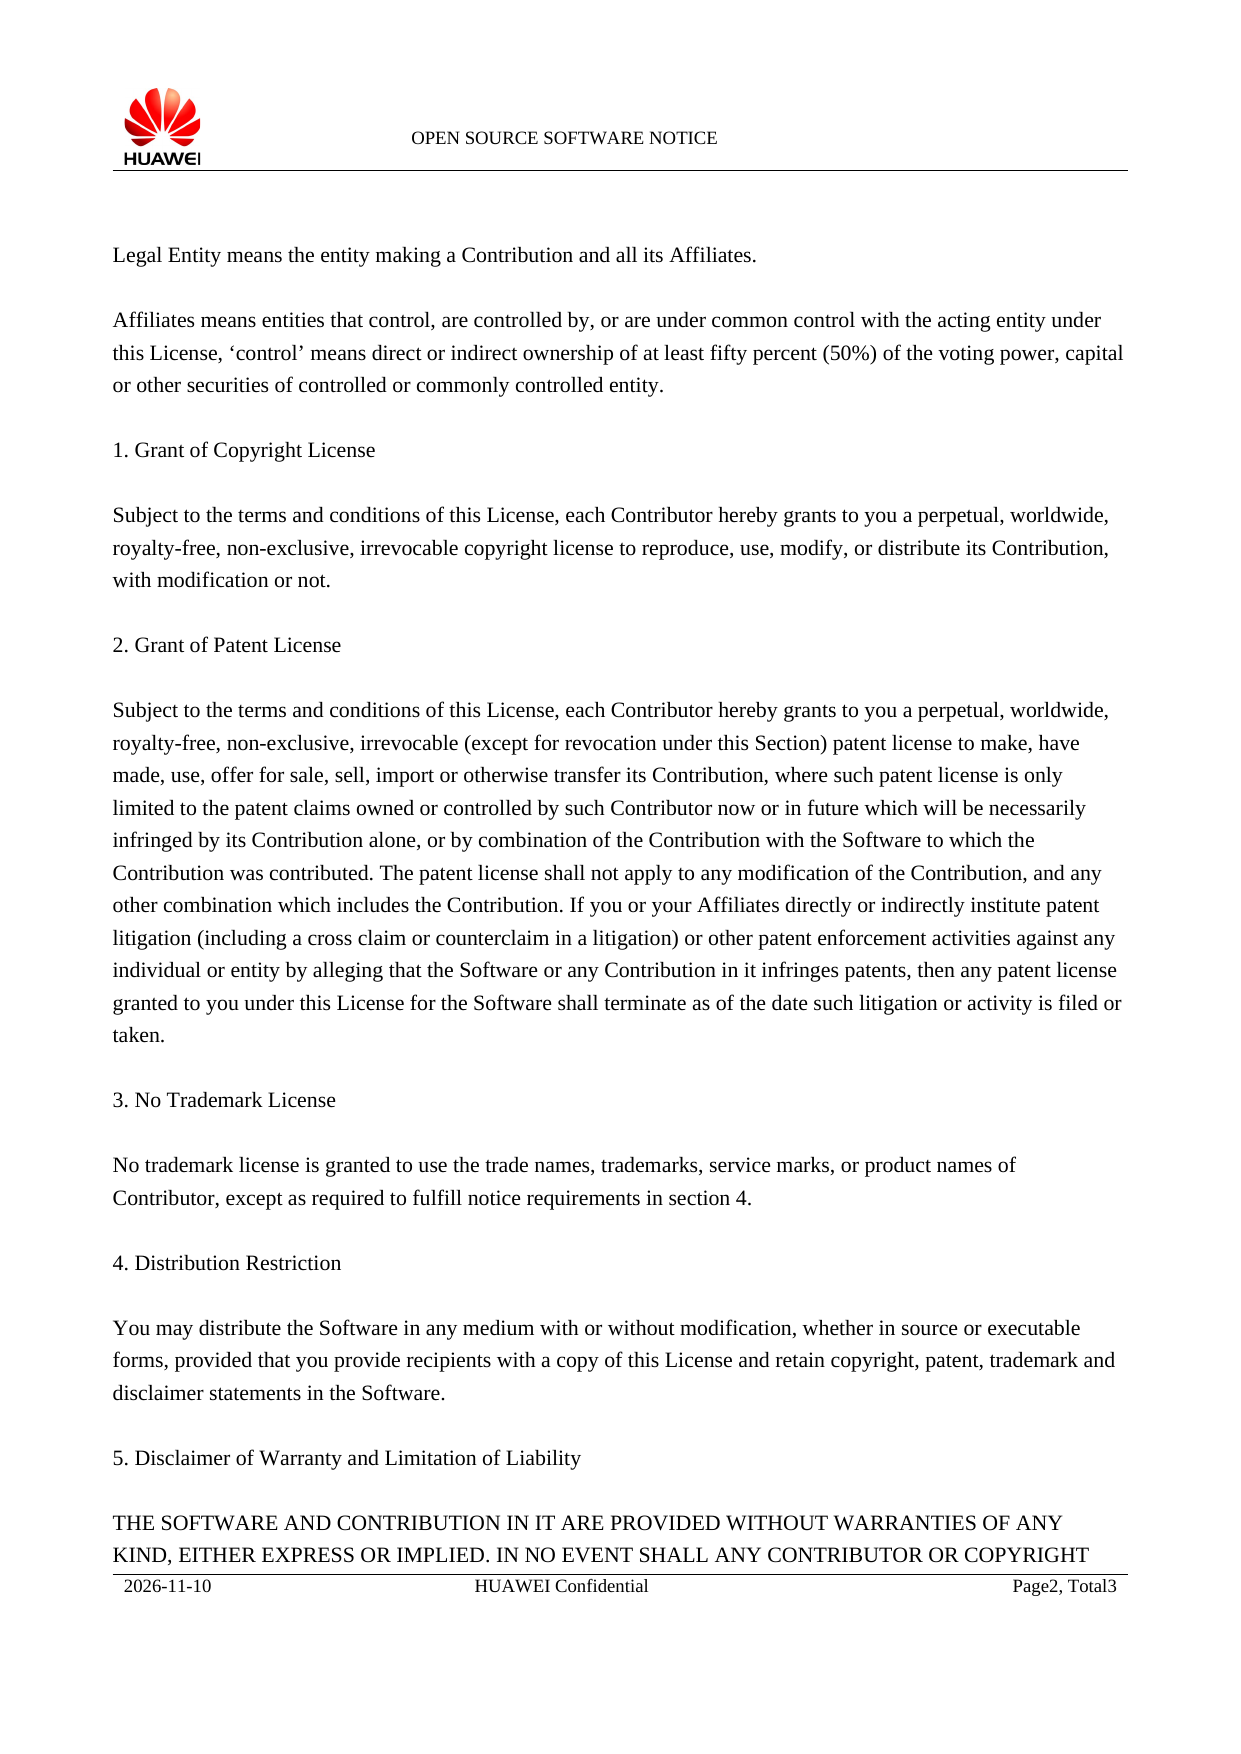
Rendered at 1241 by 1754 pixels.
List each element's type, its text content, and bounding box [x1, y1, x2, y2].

picture [124, 88, 201, 165]
